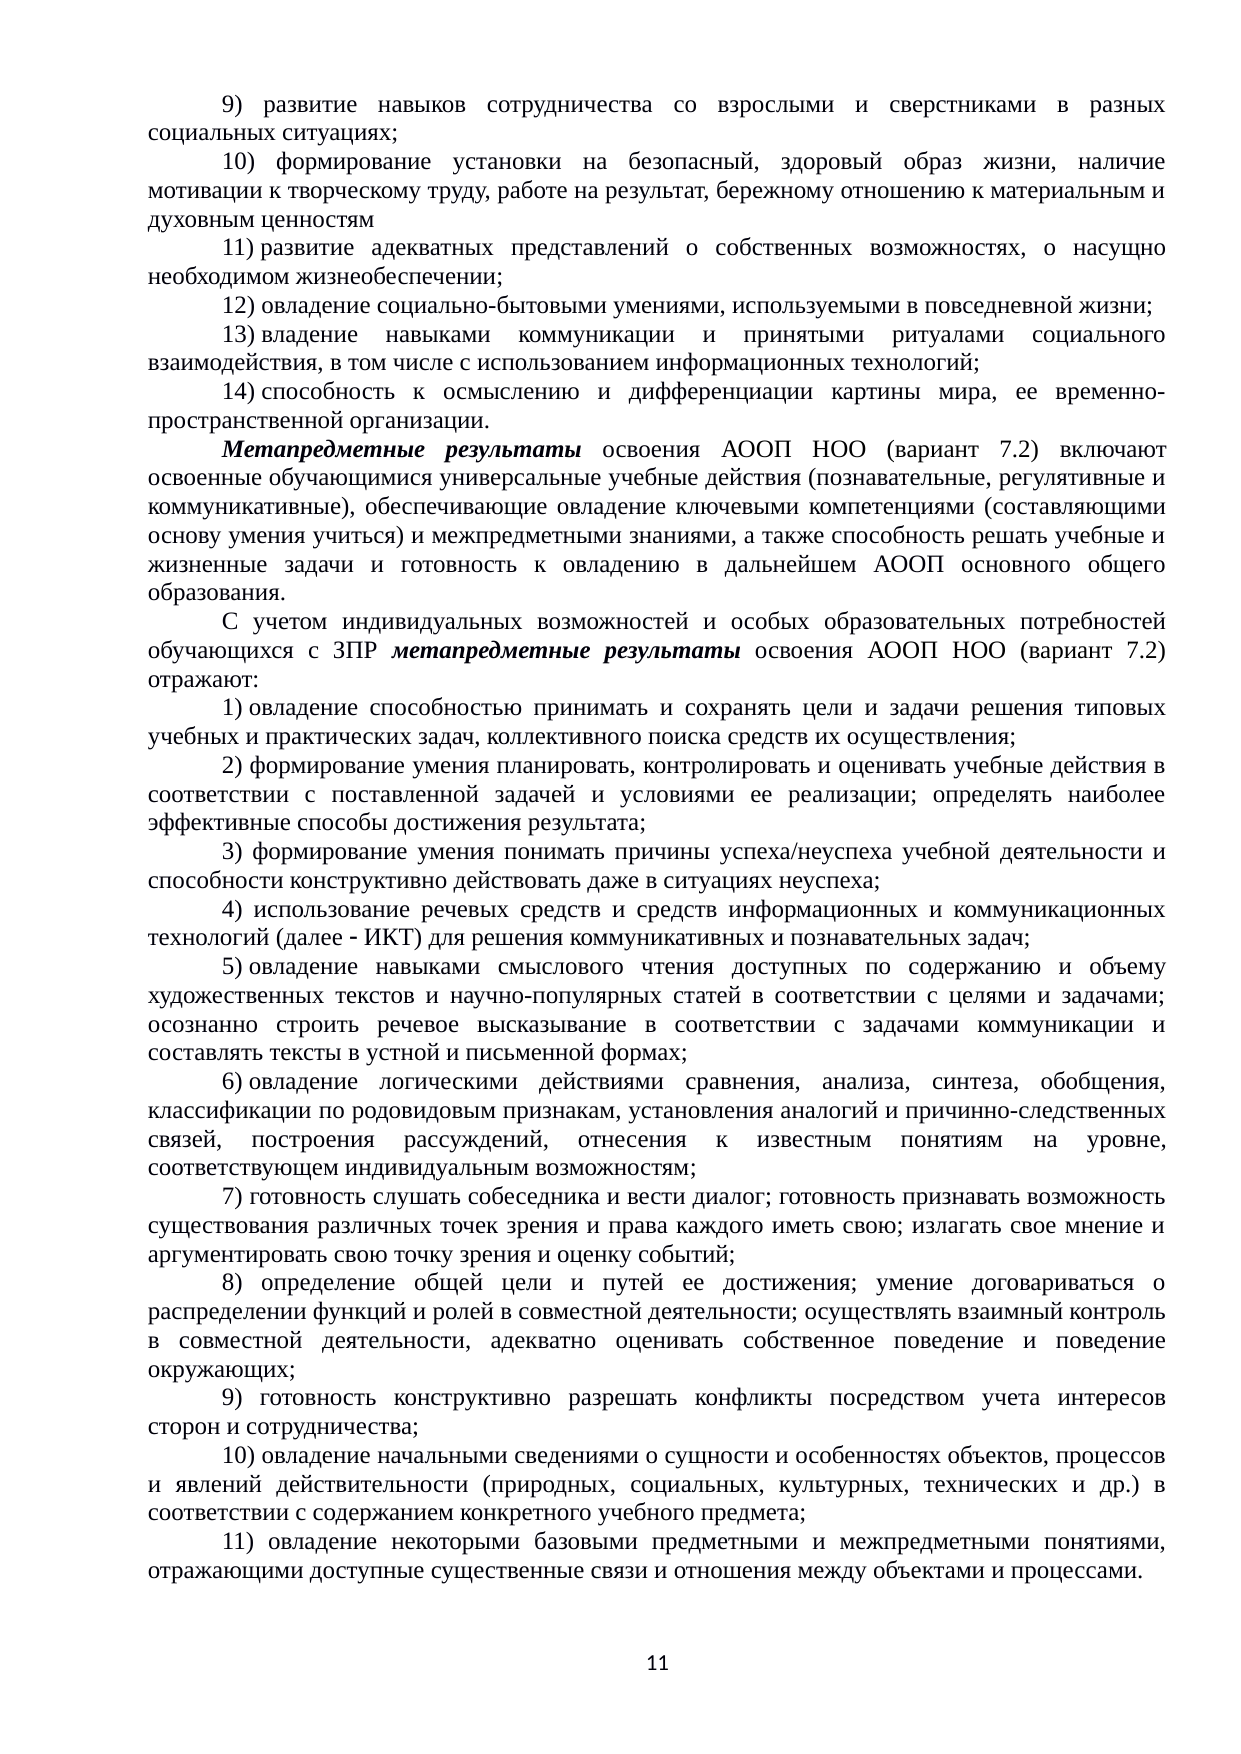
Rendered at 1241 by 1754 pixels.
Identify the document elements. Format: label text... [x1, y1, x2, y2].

text 10) овладение начальными сведениями о сущности и особенностях объектов, процессов и явлений действительности (природных, социальных, культурных, технических и др.) в соответствии с содержанием конкретного учебного предмета; [148, 1440, 1167, 1526]
text 8) определение общей цели и путей ее достижения; умение договариваться о распределении функций и ролей в совместной деятельности; осуществлять взаимный контроль в совместной деятельности, адекватно оценивать собственное поведение и поведение окружающих; [148, 1267, 1167, 1382]
text 9) развитие навыков сотрудничества со взрослыми и сверстниками в разных социальных ситуациях; [148, 89, 1167, 146]
text 14) способность к осмыслению и дифференциации картины мира, ее временно-пространственной организации. [148, 376, 1167, 434]
text 2) формирование умения планировать, контролировать и оценивать учебные действия в соответствии с поставленной задачей и условиями ее реализации; определять наиболее эффективные способы достижения результата; [148, 750, 1167, 836]
text Метапредметные результаты освоения АООП НОО (вариант 7.2) включают освоенные обучающимися универсальные учебные действия (познавательные, регулятивные и коммуникативные), обеспечивающие овладение ключевыми компетенциями (составляющими основу умения учиться) и межпредметными знаниями, а также способность решать учебные и жизненные задачи и готовность к овладению в дальнейшем АООП основного общего образования. [148, 434, 1167, 606]
text 5) овладение навыками смыслового чтения доступных по содержанию и объему художественных текстов и научно-популярных статей в соответствии с целями и задачами; осознанно строить речевое высказывание в соответствии с задачами коммуникации и составлять тексты в устной и письменной формах; [148, 951, 1167, 1066]
text 10) формирование установки на безопасный, здоровый образ жизни, наличие мотивации к творческому труду, работе на результат, бережному отношению к материальным и духовным ценностям [148, 146, 1167, 232]
text 11) развитие адекватных представлений о собственных возможностях, о насущно необходимом жизнеобеспечении; [148, 232, 1167, 290]
text С учетом индивидуальных возможностей и особых образовательных потребностей обучающихся с ЗПР метапредметные результаты освоения АООП НОО (вариант 7.2) отражают: [148, 606, 1167, 692]
text 4) использование речевых средств и средств информационных и коммуникационных технологий (далее ИКТ) для решения коммуникативных и познавательных задач; [148, 894, 1167, 951]
text 13) владение навыками коммуникации и принятыми ритуалами социального взаимодействия, в том числе с использованием информационных технологий; [148, 319, 1167, 376]
text 12) овладение социально-бытовыми умениями, используемыми в повседневной жизни; [148, 290, 1167, 319]
text 11) овладение некоторыми базовыми предметными и межпредметными понятиями, отражающими доступные существенные связи и отношения между объектами и процессами. [148, 1526, 1167, 1584]
text 9) готовность конструктивно разрешать конфликты посредством учета интересов сторон и сотрудничества; [148, 1382, 1167, 1440]
text 7) готовность слушать собеседника и вести диалог; готовность признавать возможность существования различных точек зрения и права каждого иметь свою; излагать свое мнение и аргументировать свою точку зрения и оценку событий; [148, 1181, 1167, 1267]
text 1) овладение способностью принимать и сохранять цели и задачи решения типовых учебных и практических задач, коллективного поиска средств их осуществления; [148, 692, 1167, 750]
text 3) формирование умения понимать причины успеха/неуспеха учебной деятельности и способности конструктивно действовать даже в ситуациях неуспеха; [148, 836, 1167, 894]
text 6) овладение логическими действиями сравнения, анализа, синтеза, обобщения, классификации по родовидовым признакам, установления аналогий и причинно-следственных связей, построения рассуждений, отнесения к известным понятиям на уровне, соответствующем индивидуальным возможностям; [148, 1066, 1167, 1181]
